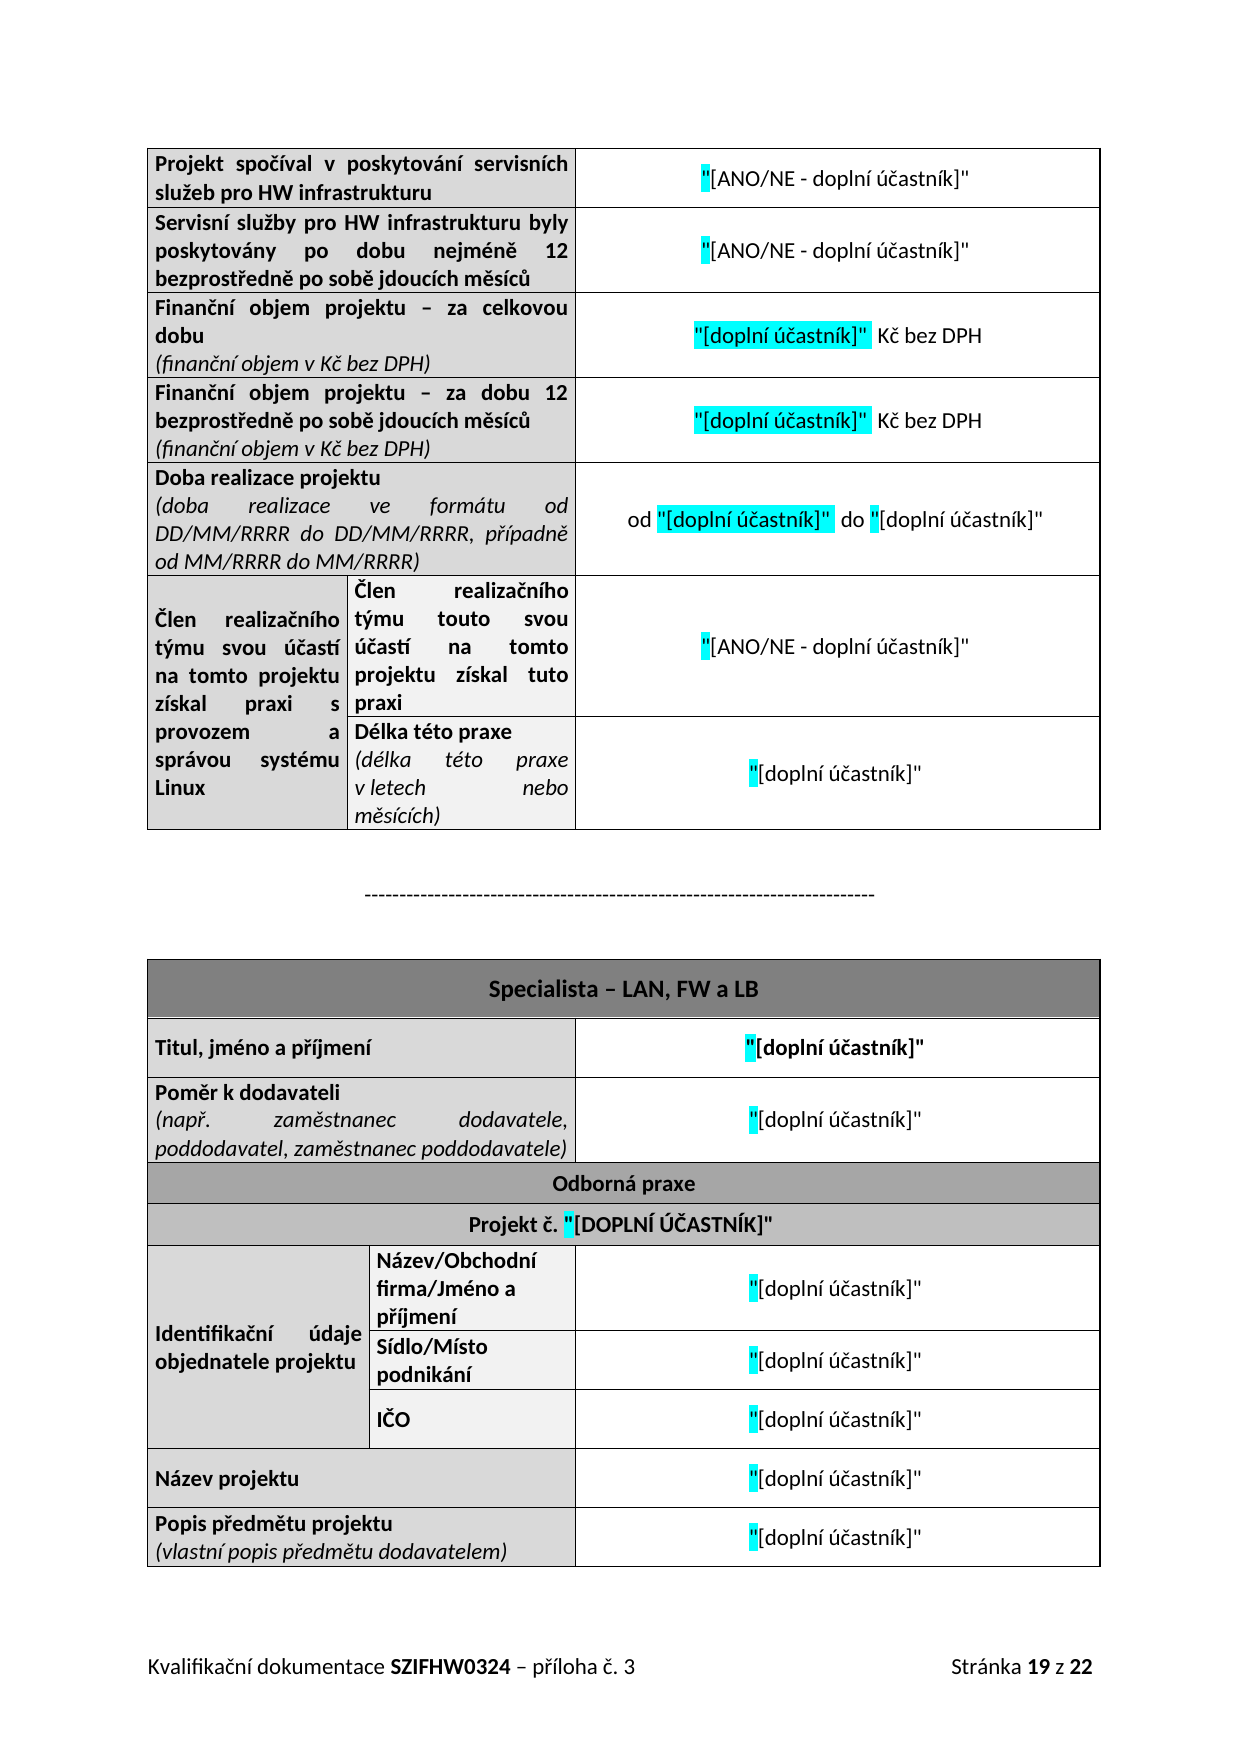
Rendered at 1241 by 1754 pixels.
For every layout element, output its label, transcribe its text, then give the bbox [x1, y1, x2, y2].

table_cell Projekt spočíval v poskytování servisních služeb pro HW infrastrukturu [148, 149, 575, 207]
table_cell Poměr k dodavateli (např. zaměstnanec dodavatele, poddodavatel, zaměstnanec poddodavatele) [148, 1078, 575, 1162]
table_cell [576, 717, 1099, 829]
table_cell Servisní služby pro HW infrastrukturu byly poskytovány po dobu nejméně 12 bezprostředně po sobě jdoucích měsíců [148, 208, 575, 292]
table_cell [576, 1331, 1099, 1389]
table_cell Sídlo/Místo podnikání [370, 1331, 575, 1389]
table_cell IČO [370, 1390, 575, 1448]
table_cell Délka této praxe (délka této praxe v letech nebo měsících) [348, 717, 575, 829]
table_cell [576, 149, 1099, 207]
table_cell Finanční objem projektu – za dobu 12 bezprostředně po sobě jdoucích měsíců (finanční objem v Kč bez DPH) [148, 378, 575, 462]
table_cell [576, 1246, 1099, 1330]
table_cell Člen realizačního týmu svou účastí na tomto projektu získal praxi s provozem a správou systému Linux [148, 576, 347, 829]
table_cell Doba realizace projektu (doba realizace ve formátu od DD/MM/RRRR do DD/MM/RRRR, případně od MM/RRRR do MM/RRRR) [148, 463, 575, 575]
table_cell Popis předmětu projektu (vlastní popis předmětu dodavatelem) [148, 1508, 575, 1566]
table_cell Identifikační údaje objednatele projektu [148, 1246, 369, 1448]
table_cell Kč bez DPH [576, 293, 1099, 377]
table_cell [576, 1019, 1099, 1077]
text ------------------------------------------------------------------------- [148, 880, 1093, 908]
table_cell [576, 1390, 1099, 1448]
table_cell Člen realizačního týmu touto svou účastí na tomto projektu získal tuto praxi [348, 576, 575, 716]
table_cell Projekt č. [148, 1204, 1099, 1245]
table_cell Titul, jméno a příjmení [148, 1019, 575, 1077]
table_cell Název projektu [148, 1449, 575, 1507]
table_cell Finanční objem projektu – za celkovou dobu (finanční objem v Kč bez DPH) [148, 293, 575, 377]
table_cell [576, 1508, 1099, 1566]
table_cell Název/Obchodní firma/Jméno a příjmení [370, 1246, 575, 1330]
table_header Specialista – LAN, FW a LB [148, 960, 1099, 1017]
table_cell [576, 1078, 1099, 1162]
table_cell od do [576, 463, 1099, 575]
table_cell Odborná praxe [148, 1163, 1099, 1203]
table_cell [576, 208, 1099, 292]
table_cell [576, 1449, 1099, 1507]
table_cell [576, 576, 1099, 716]
table_cell Kč bez DPH [576, 378, 1099, 462]
